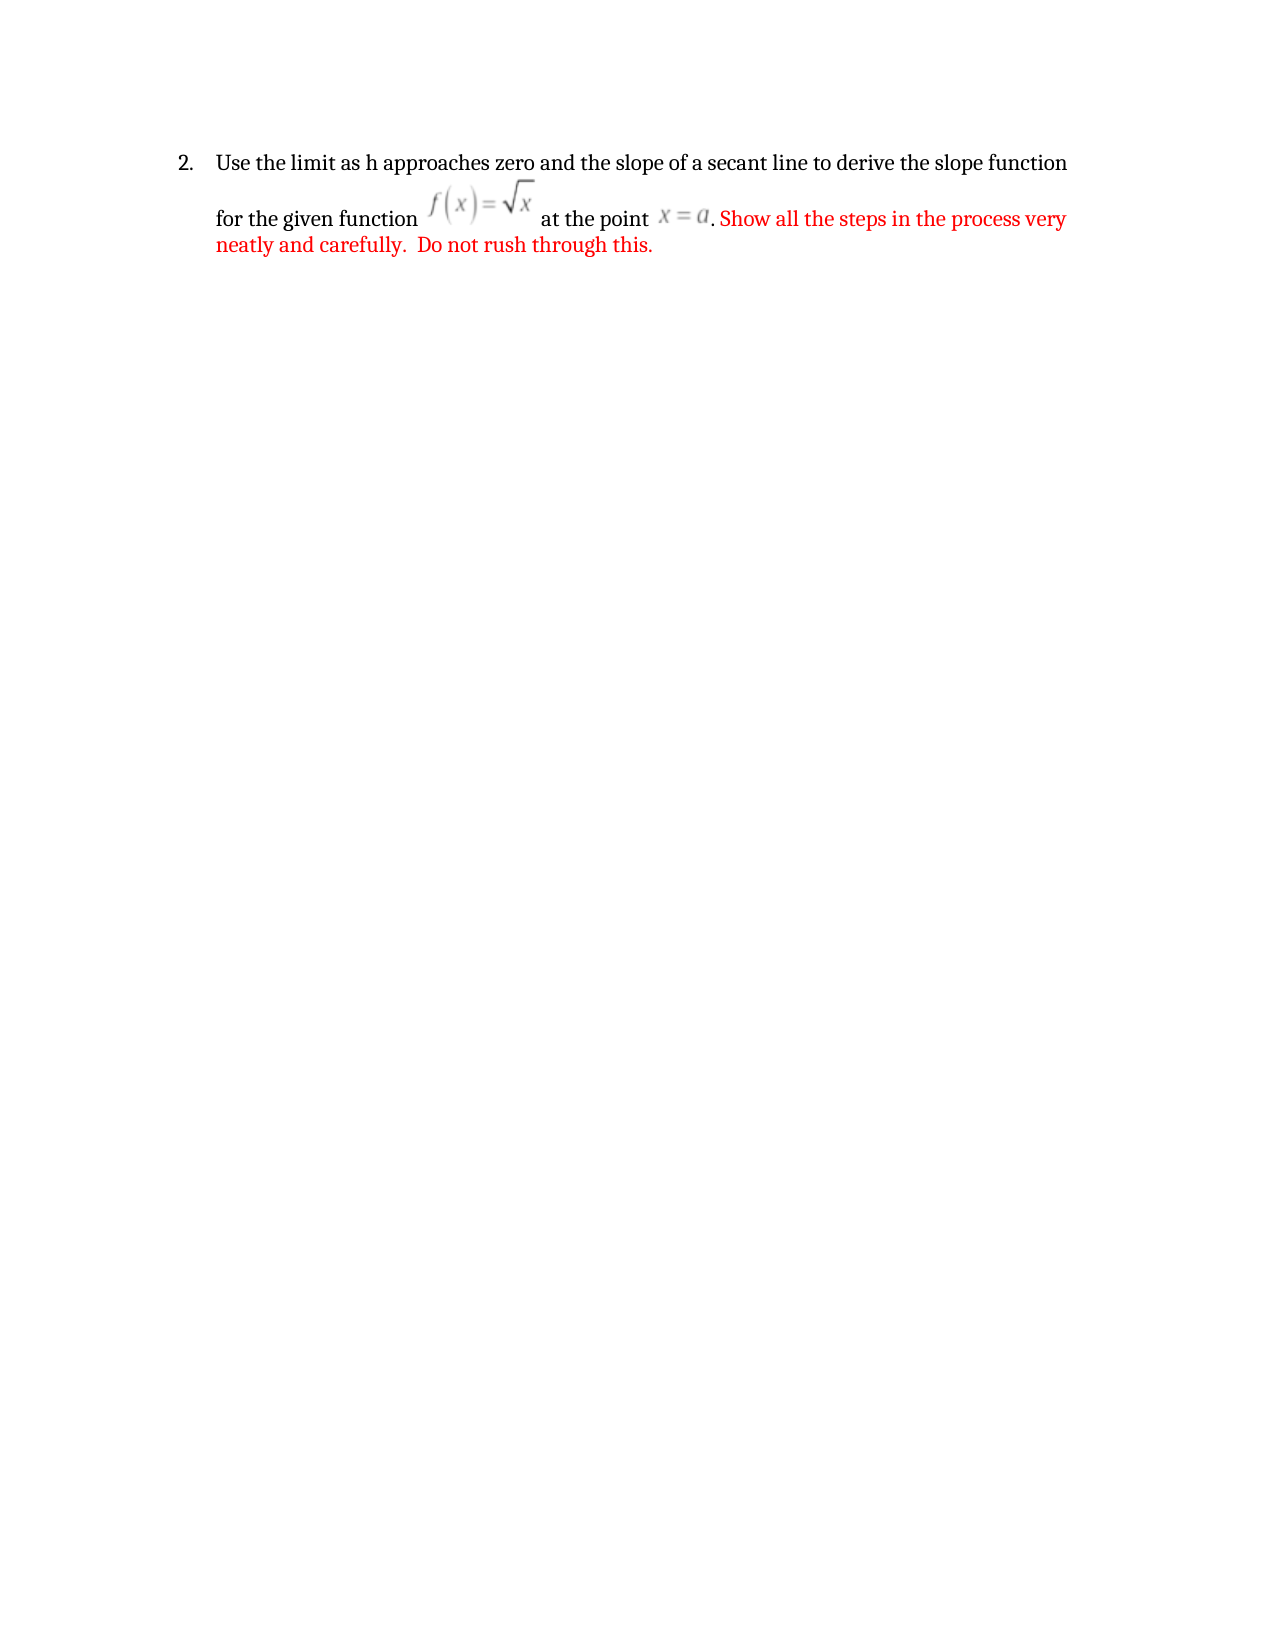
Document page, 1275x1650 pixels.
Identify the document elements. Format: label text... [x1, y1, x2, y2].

list Use the limit as h approaches zero and the slope of a secant line to derive the slope function for the given function at the point . Show all the steps in the process very neatly and carefully. Do not rush through this. [178, 150, 1087, 258]
